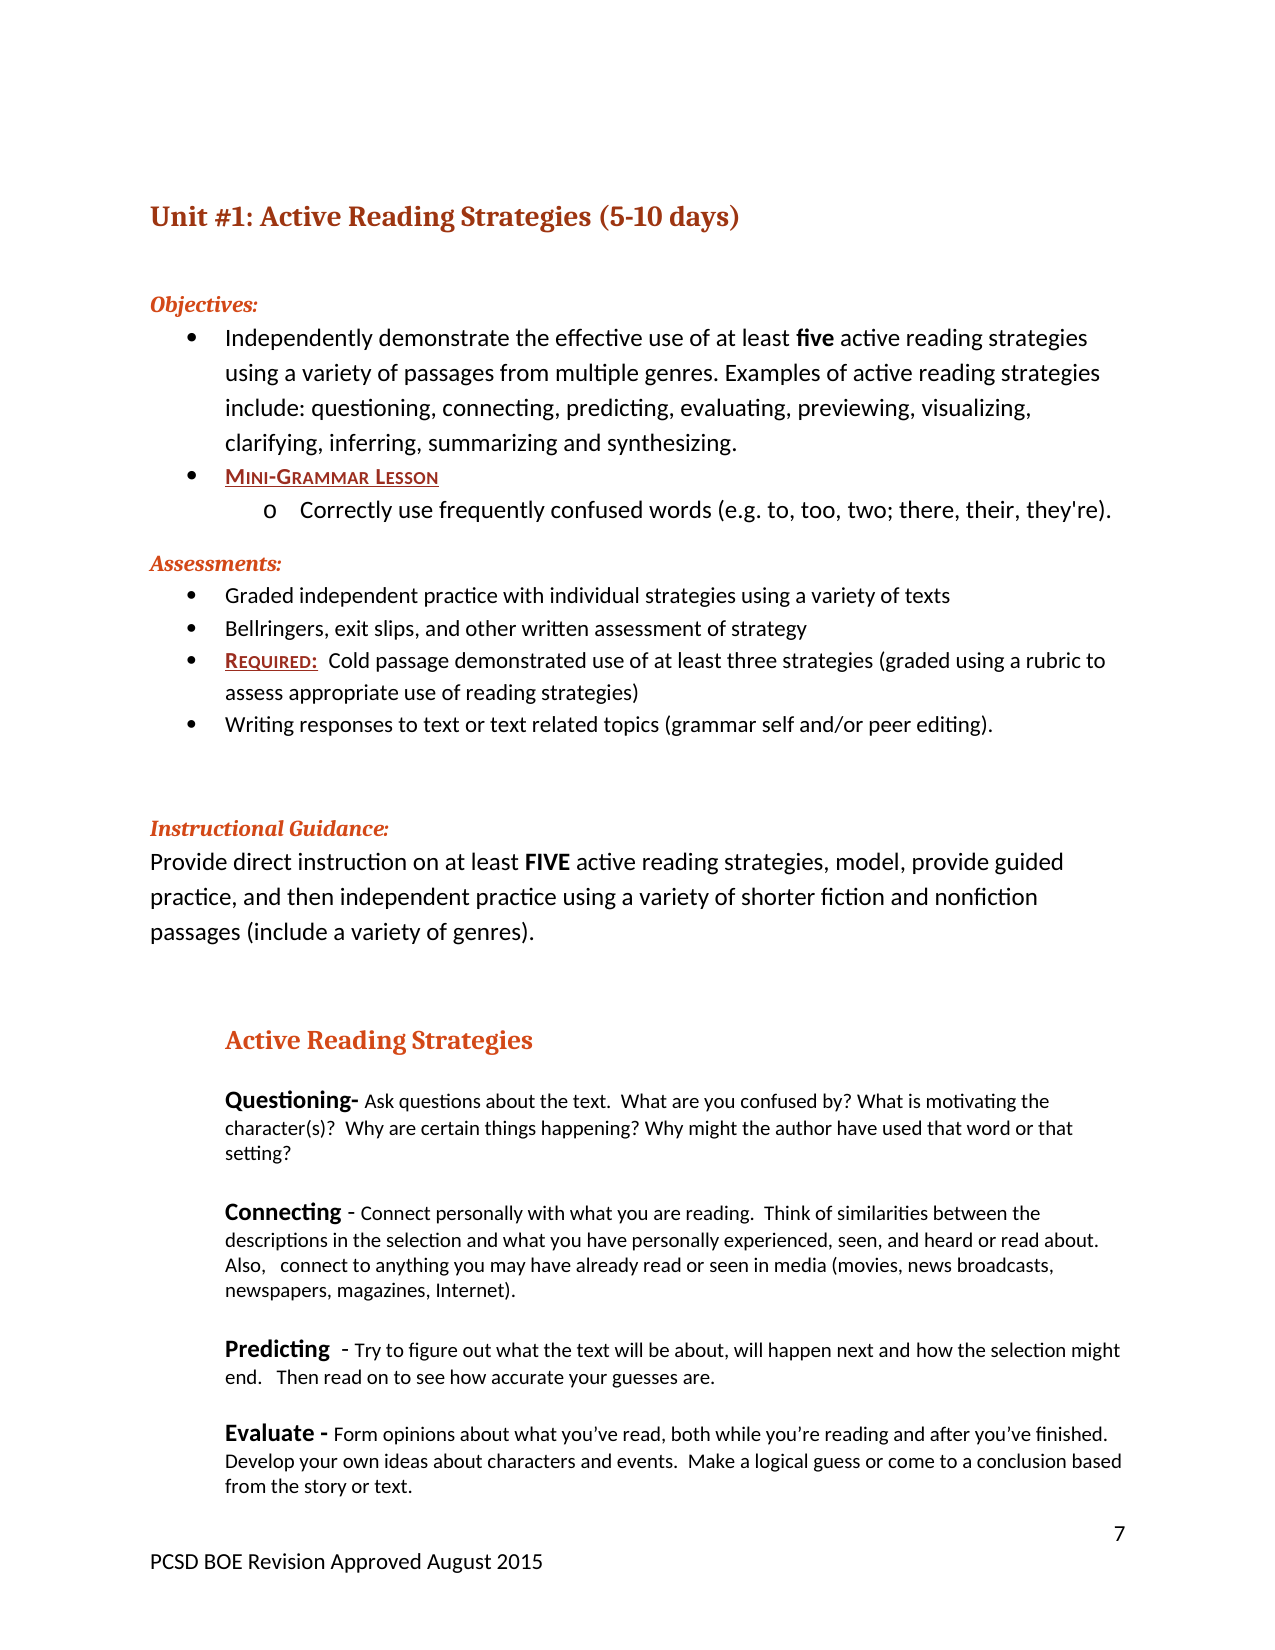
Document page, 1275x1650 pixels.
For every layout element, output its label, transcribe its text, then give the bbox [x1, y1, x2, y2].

list Independently demonstrate the effective use of at least five active reading strategies using a variety of passages from multiple genres. Examples of active reading strategies include: questioning, connecting, predicting, evaluating, previewing, visualizing, clarifying, inferring, summarizing and synthesizing. [187, 322, 1125, 457]
subtitle Instructional Guidance: [150, 816, 1125, 843]
text Active Reading Strategies Questioning- Ask questions about the text. What are you confused by? What is motivating the character(s)? Why are certain things happening? Why might the author have used that word or that setting? [225, 1025, 1125, 1166]
list Correctly use frequently confused words (e.g. to, too, two; there, their, they're). [262, 494, 1125, 526]
text Predicting - Try to figure out what the text will be about, will happen next and how the selection might end. Then read on to see how accurate your guesses are. [225, 1334, 1125, 1389]
text Provide direct instruction on at least FIVE active reading strategies, model, provide guided practice, and then independent practice using a variety of shorter fiction and nonfiction passages (include a variety of genres). [150, 846, 1125, 947]
list Required: Cold passage demonstrated use of at least three strategies (graded using a rubric to assess appropriate use of reading strategies) [187, 646, 1125, 706]
list Bellringers, exit slips, and other written assessment of strategy [187, 614, 1125, 642]
text Evaluate - Form opinions about what you’ve read, both while you’re reading and after you’ve finished. Develop your own ideas about characters and events. Make a logical guess or come to a conclusion based from the story or text. [225, 1389, 1125, 1499]
list Mini-Grammar Lesson [187, 462, 1125, 490]
list Writing responses to text or text related topics (grammar self and/or peer editing). [187, 710, 1125, 738]
subtitle Unit #1: Active Reading Strategies (5-10 days) [150, 200, 1125, 233]
text Connecting - Connect personally with what you are reading. Think of similarities between the descriptions in the selection and what you have personally experienced, seen, and heard or read about. Also, connect to anything you may have already read or seen in media (movies, news broadcasts, newspapers, magazines, Internet). [225, 1196, 1125, 1303]
subtitle Assessments: [150, 551, 1125, 578]
subtitle Objectives: [150, 292, 1125, 318]
list Graded independent practice with individual strategies using a variety of texts [187, 581, 1125, 609]
